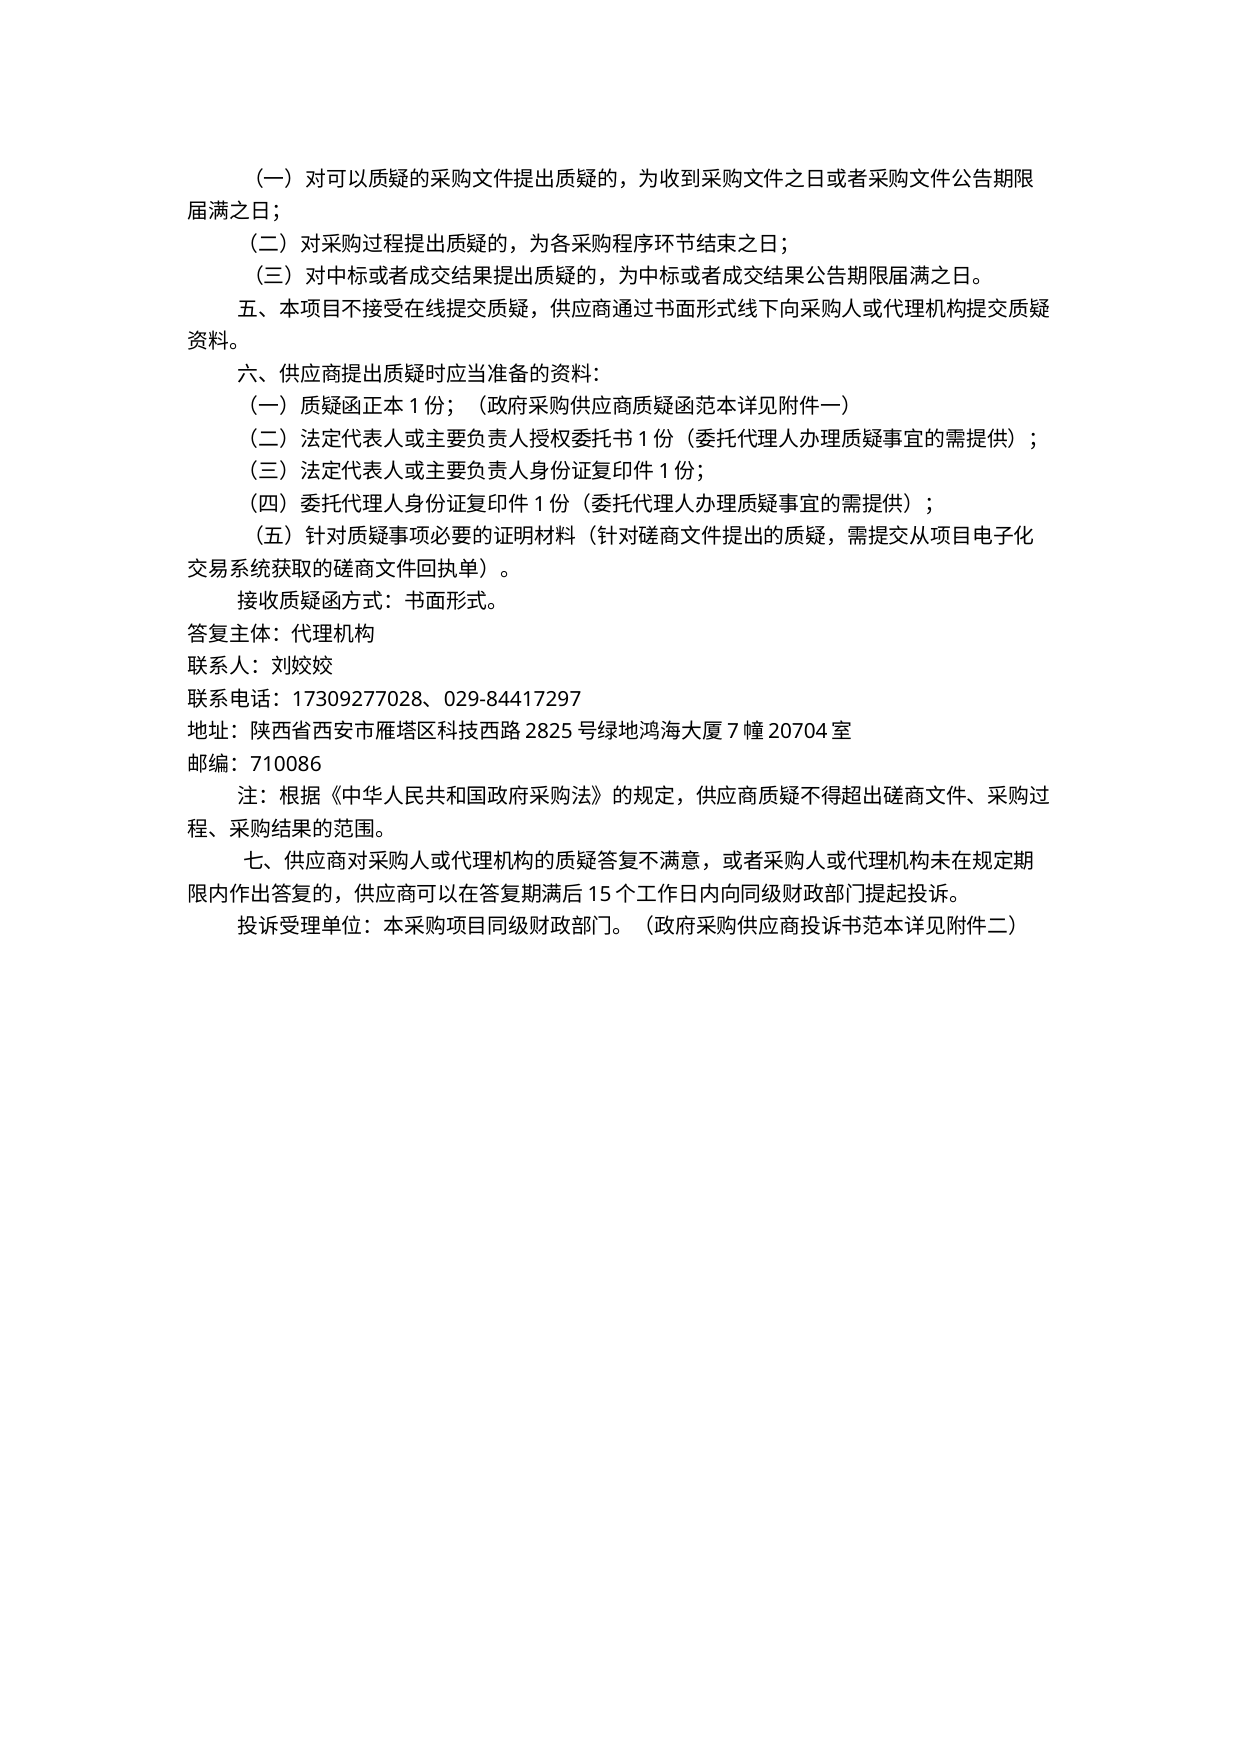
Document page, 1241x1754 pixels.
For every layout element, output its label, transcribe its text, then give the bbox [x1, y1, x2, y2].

text 投诉受理单位：本采购项目同级财政部门。（政府采购供应商投诉书范本详见附件二） [187, 909, 1053, 942]
text 联系人：刘姣姣 [187, 649, 1053, 682]
text （一）对可以质疑的采购文件提出质疑的，为收到采购文件之日或者采购文件公告期限届满之日； [187, 162, 1053, 227]
text （一）质疑函正本1份；（政府采购供应商质疑函范本详见附件一） [187, 389, 1053, 422]
text 接收质疑函方式：书面形式。 [187, 584, 1053, 617]
text 注：根据《中华人民共和国政府采购法》的规定，供应商质疑不得超出磋商文件、采购过程、采购结果的范围。 [187, 779, 1053, 844]
text 联系电话：17309277028、029-84417297 [187, 682, 1053, 714]
text 邮编：710086 [187, 747, 1053, 779]
text （二）对采购过程提出质疑的，为各采购程序环节结束之日； [187, 227, 1053, 259]
text （四）委托代理人身份证复印件1份（委托代理人办理质疑事宜的需提供）； [187, 487, 1053, 519]
text （二）法定代表人或主要负责人授权委托书1份（委托代理人办理质疑事宜的需提供）； [187, 422, 1053, 454]
text （三）对中标或者成交结果提出质疑的，为中标或者成交结果公告期限届满之日。 [187, 259, 1053, 292]
text 地址：陕西省西安市雁塔区科技西路2825号绿地鸿海大厦7幢20704室 [187, 714, 1053, 747]
text 五、本项目不接受在线提交质疑，供应商通过书面形式线下向采购人或代理机构提交质疑资料。 [187, 292, 1053, 357]
text （五）针对质疑事项必要的证明材料（针对磋商文件提出的质疑，需提交从项目电子化交易系统获取的磋商文件回执单）。 [187, 519, 1053, 584]
text 七、供应商对采购人或代理机构的质疑答复不满意，或者采购人或代理机构未在规定期限内作出答复的，供应商可以在答复期满后15个工作日内向同级财政部门提起投诉。 [187, 844, 1053, 909]
text 六、供应商提出质疑时应当准备的资料： [187, 357, 1053, 389]
text （三）法定代表人或主要负责人身份证复印件1份； [187, 454, 1053, 487]
text 答复主体：代理机构 [187, 617, 1053, 649]
